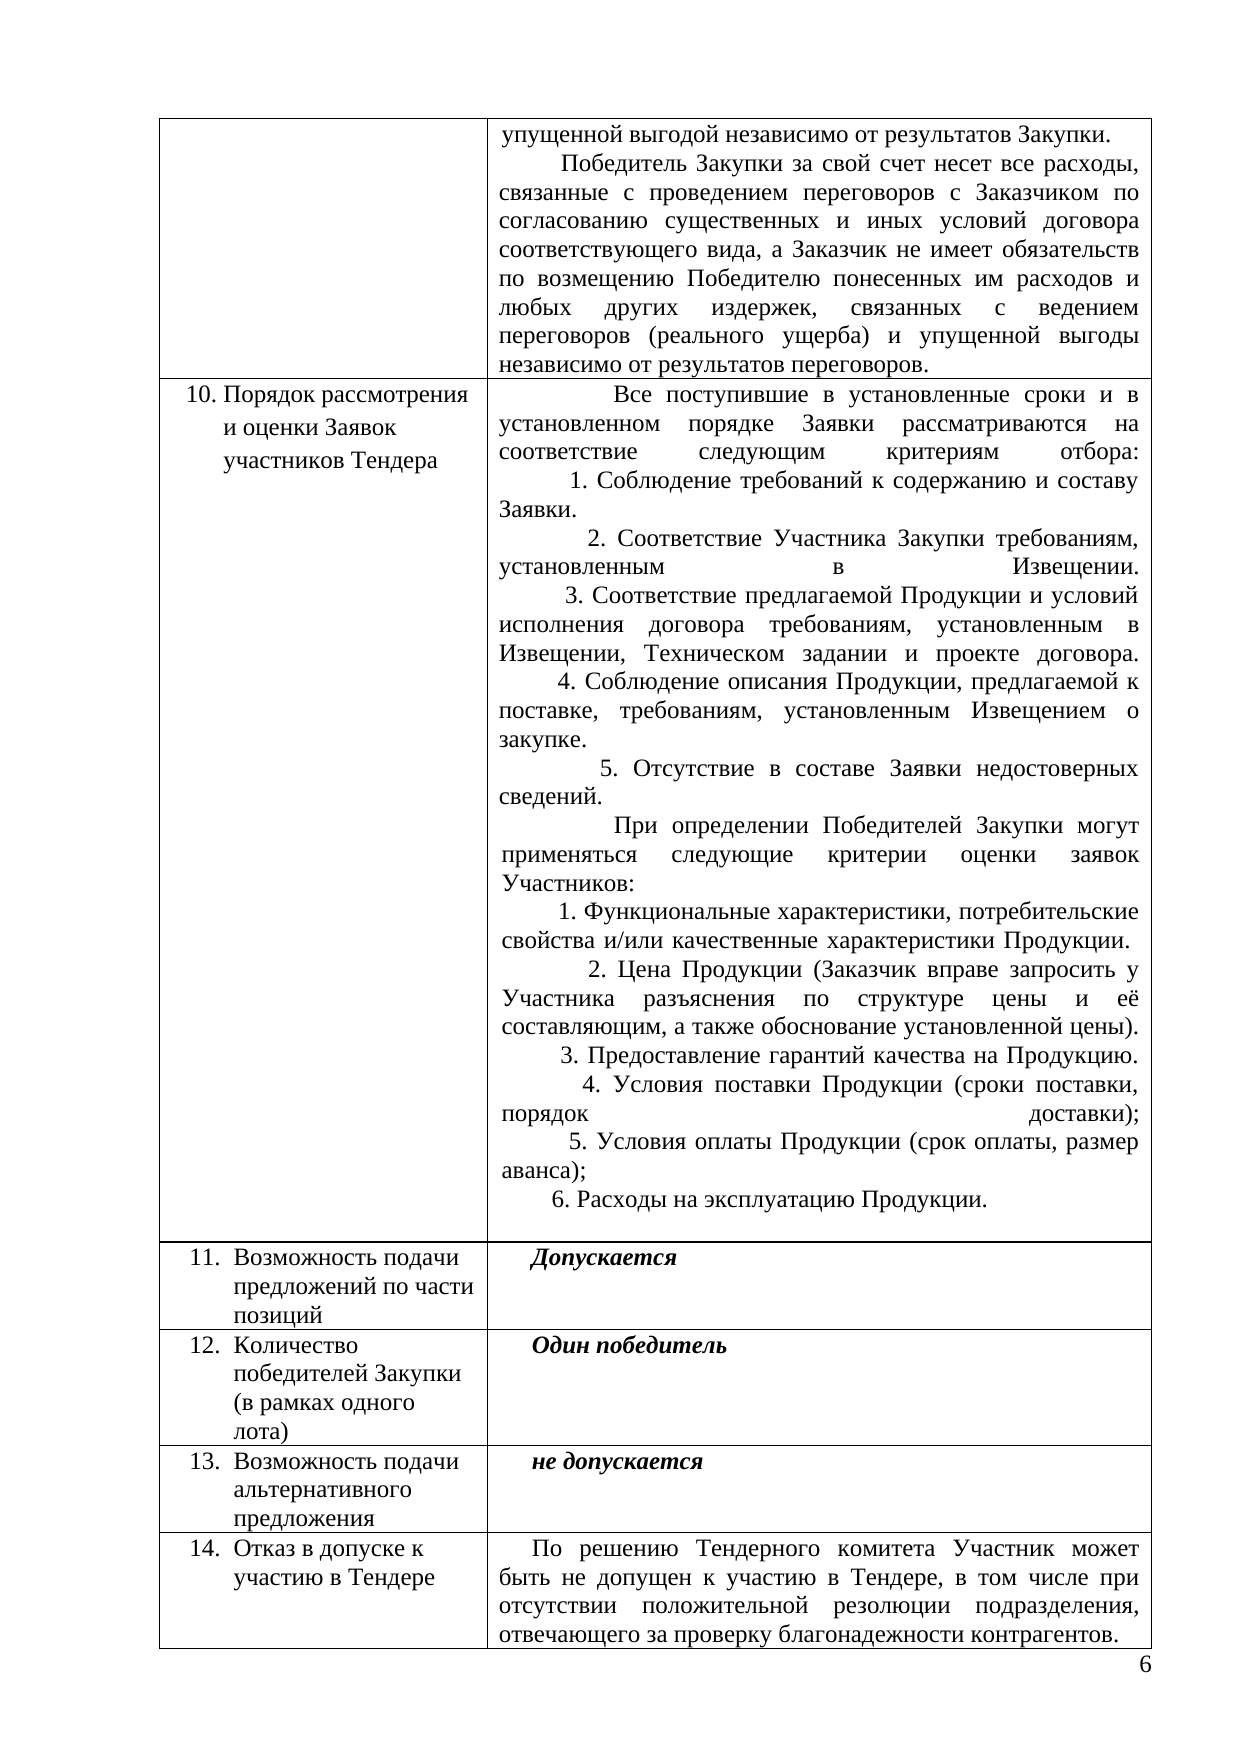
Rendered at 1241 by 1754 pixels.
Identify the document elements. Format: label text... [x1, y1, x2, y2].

table_cell Отказ в допуске к участию в Тендере [160, 1533, 487, 1648]
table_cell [160, 119, 487, 378]
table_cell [488, 119, 1151, 378]
table_cell Порядок рассмотрения и оценки Заявок участников Тендера [160, 379, 487, 1241]
table_cell Количество победителей Закупки (в рамках одного лота) [160, 1330, 487, 1445]
table_cell Допускается [488, 1243, 1151, 1329]
table_cell Все поступившие в установленные сроки и в установленном порядке Заявки рассматриваются на соответствие следующим критериям отбора: 1. Соблюдение требований к содержанию и составу Заявки. 2. Соответствие Участника Закупки требованиям, установленным в Извещении. 3. Соответствие предлагаемой Продукции и условий исполнения договора требованиям, установленным в Извещении, Техническом задании и проекте договора. 4. Соблюдение описания Продукции, предлагаемой к поставке, требованиям, установленным Извещением о закупке. 5. Отсутствие в составе Заявки недостоверных сведений. При определении Победителей Закупки могут применяться следующие критерии оценки заявок Участников: 1. Функциональные характеристики, потребительские свойства и/или качественные характеристики Продукции. 2. Цена Продукции (Заказчик вправе запросить у Участника разъяснения по структуре цены и её составляющим, а также обоснование установленной цены). 3. Предоставление гарантий качества на Продукцию. 4. Условия поставки Продукции (сроки поставки, порядок доставки); 5. Условия оплаты Продукции (срок оплаты, размер аванса); 6. Расходы на эксплуатацию Продукции. [488, 379, 1151, 1241]
table_cell Возможность подачи предложений по части позиций [160, 1243, 487, 1329]
table_cell не допускается [488, 1446, 1151, 1532]
table_cell По решению Тендерного комитета Участник может быть не допущен к участию в Тендере, в том числе при отсутствии положительной резолюции подразделения, отвечающего за проверку благонадежности контрагентов. [488, 1533, 1151, 1648]
table_cell Возможность подачи альтернативного предложения [160, 1446, 487, 1532]
table_cell Один победитель [488, 1330, 1151, 1445]
